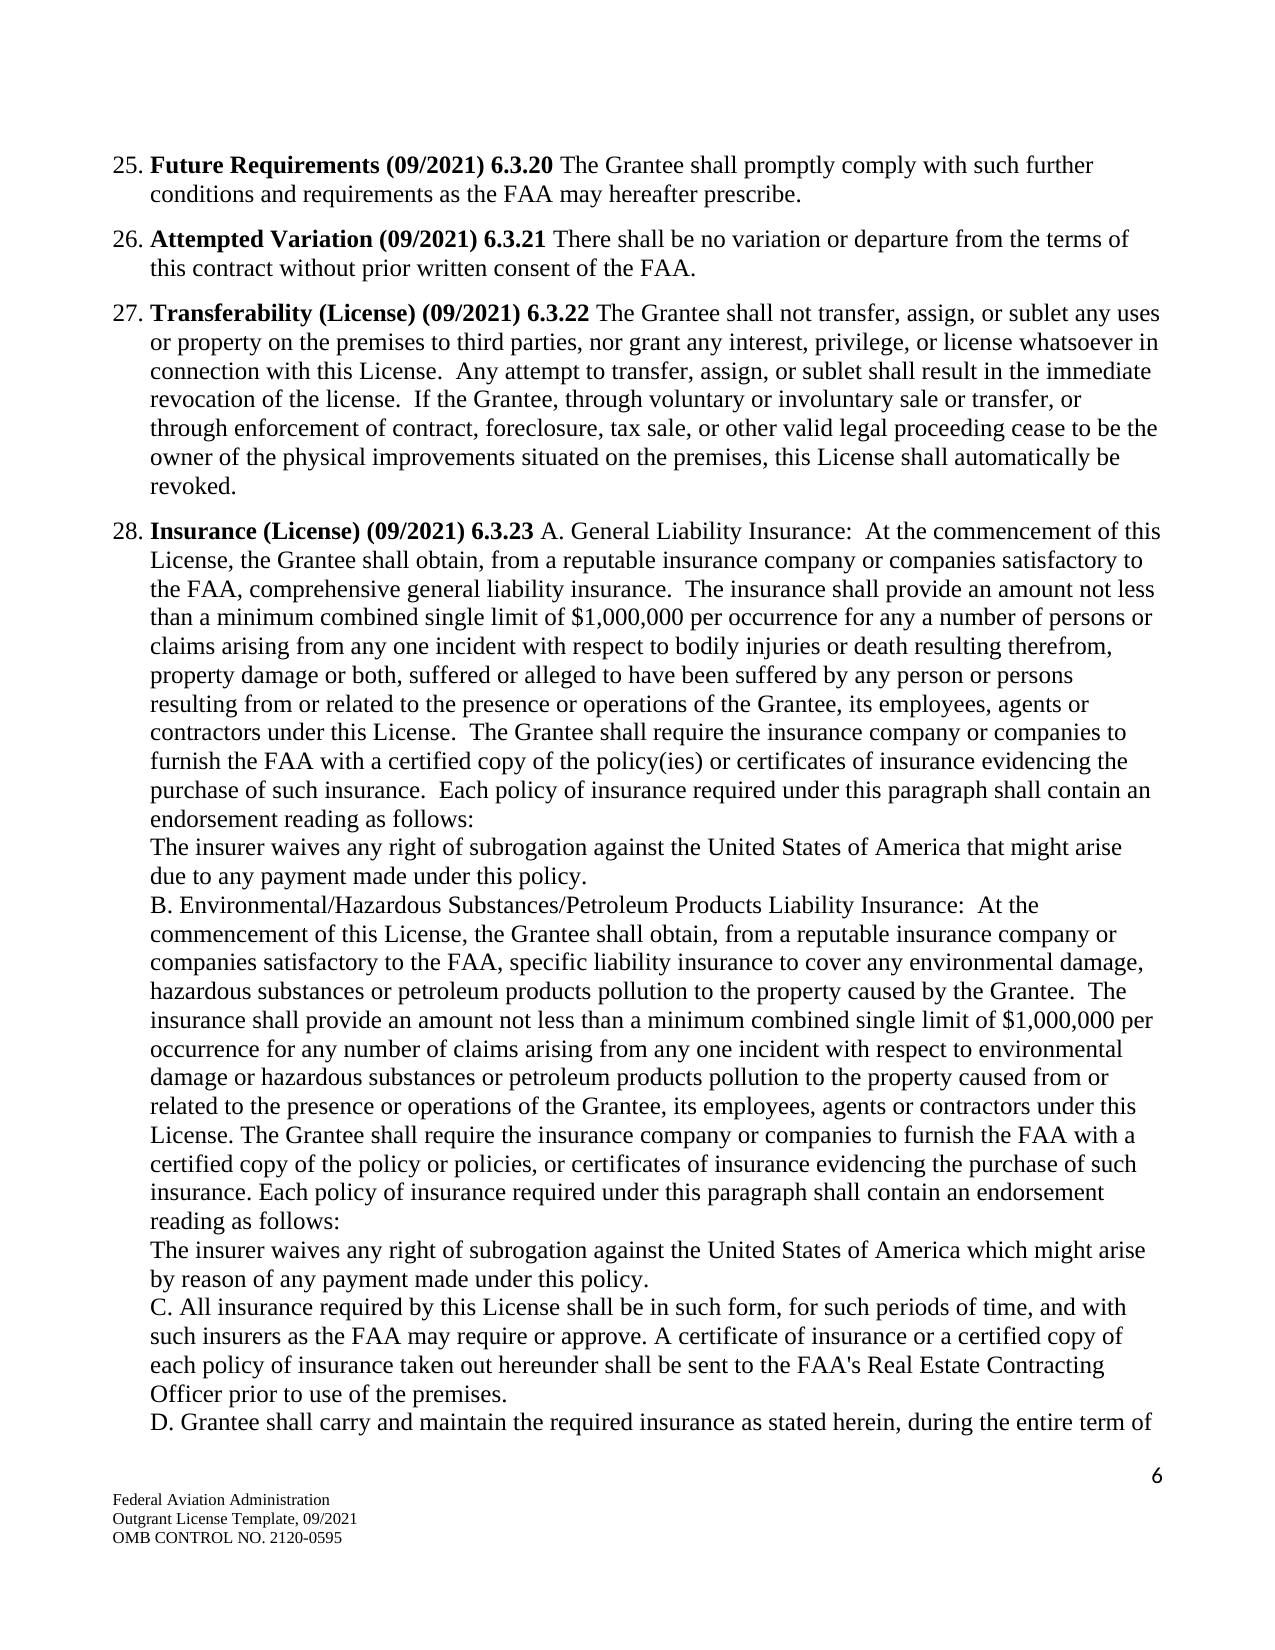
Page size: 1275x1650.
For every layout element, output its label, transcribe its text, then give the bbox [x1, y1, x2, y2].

list Transferability (License) (09/2021) 6.3.22 Insert in all outgrant licenses. The Grantee shall not transfer, assign, or sublet any uses or property on the premises to third parties, nor grant any interest, privilege, or license whatsoever in connection with this License. Any attempt to transfer, assign, or sublet shall result in the immediate revocation of the license. If the Grantee, through voluntary or involuntary sale or transfer, or through enforcement of contract, foreclosure, tax sale, or other valid legal proceeding cease to be the owner of the physical improvements situated on the premises, this License shall automatically be revoked. [112, 298, 1162, 499]
list Attempted Variation (09/2021) 6.3.21 Insert in all outgrants. There shall be no variation or departure from the terms of this contract without prior written consent of the FAA. [112, 224, 1162, 282]
list Future Requirements (09/2021) 6.3.20 Insert in all outgrants. The Grantee shall promptly comply with such further conditions and requirements as the FAA may hereafter prescribe. [112, 150, 1162, 207]
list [112, 516, 1162, 1436]
